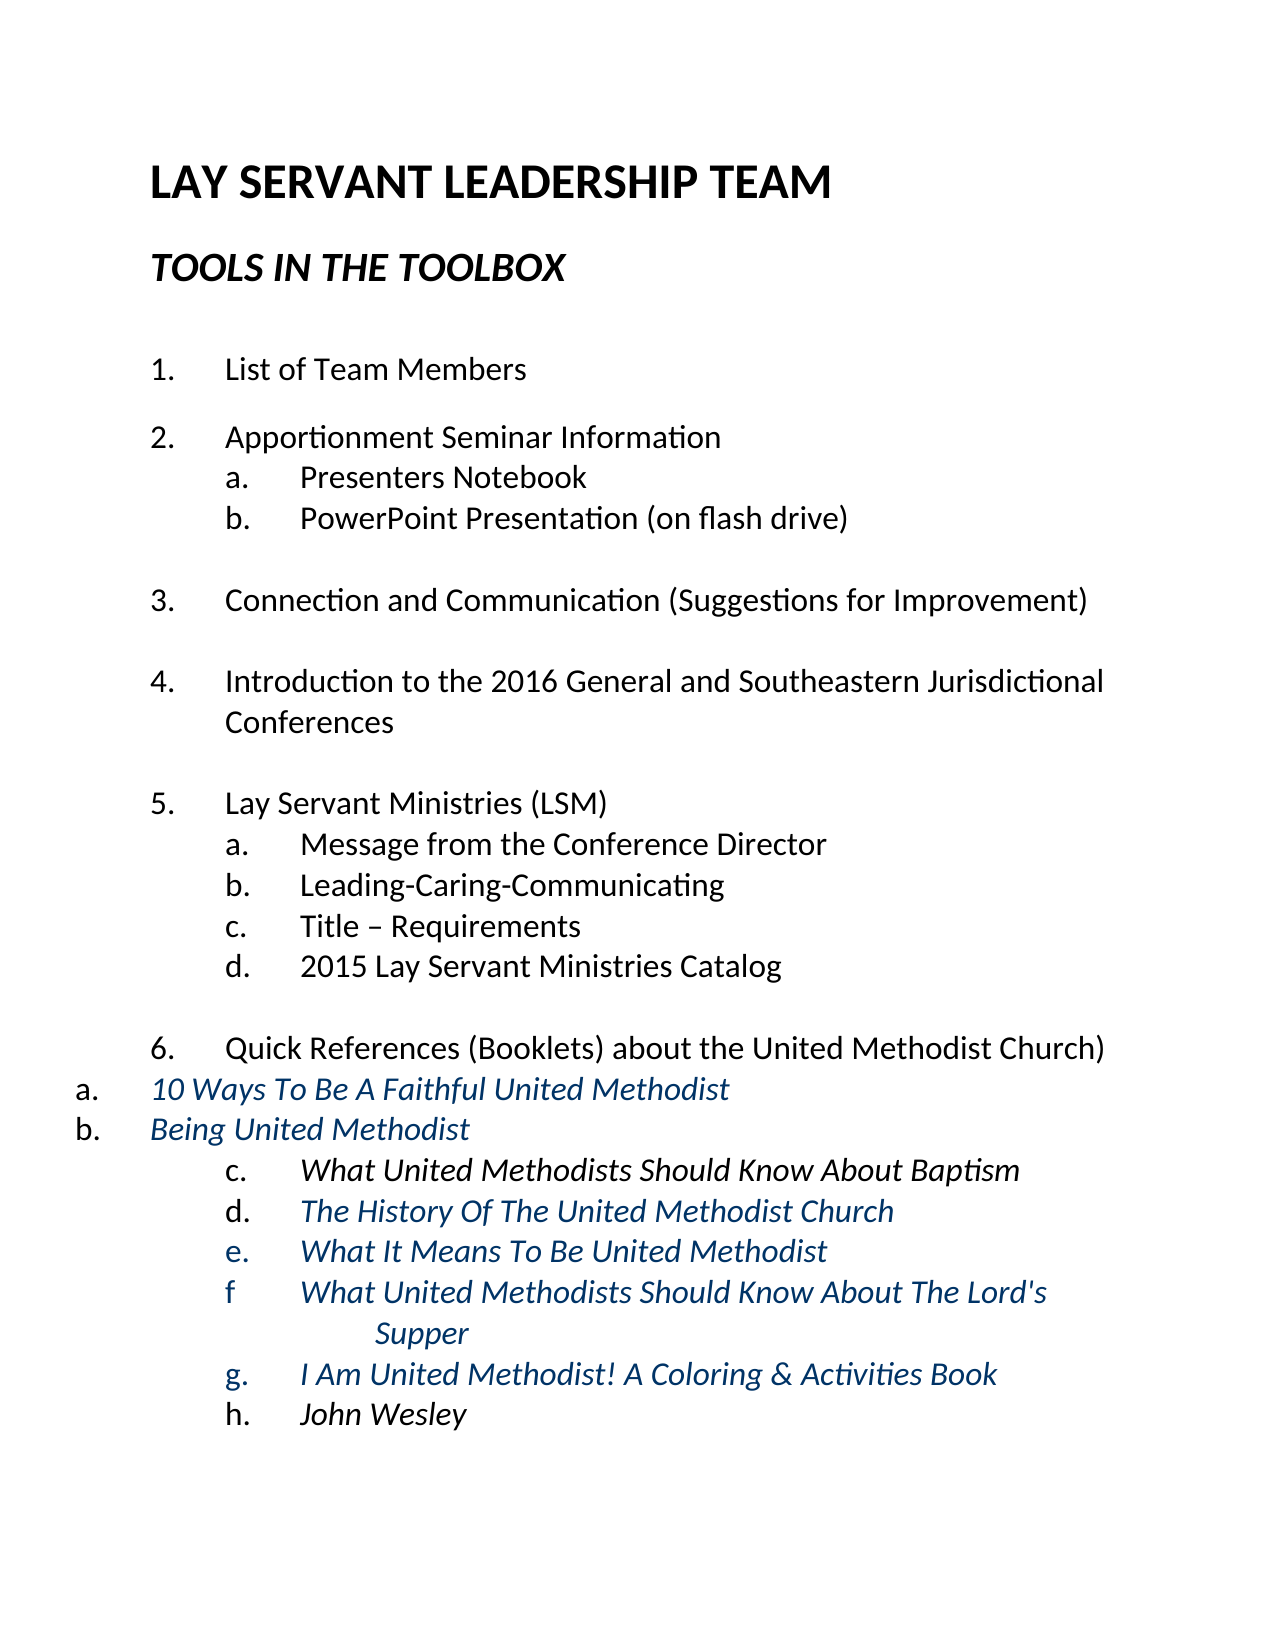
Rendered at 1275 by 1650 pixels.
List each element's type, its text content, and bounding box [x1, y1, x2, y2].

text b. PowerPoint Presentation (on flash drive) [150, 497, 1125, 538]
text 1. List of Team Members [150, 348, 1125, 389]
text e. What It Means To Be United Methodist [150, 1230, 1125, 1271]
text d. 2015 Lay Servant Ministries Catalog [150, 945, 1125, 986]
text TOOLS IN THE TOOLBOX [150, 241, 1125, 292]
text 2. Apportionment Seminar Information [150, 416, 1125, 457]
text d. The History Of The United Methodist Church [150, 1190, 1125, 1230]
text f What United Methodists Should Know About The Lord's Supper [150, 1271, 1125, 1353]
text h. John Wesley [150, 1393, 1125, 1434]
text 3. Connection and Communication (Suggestions for Improvement) [150, 579, 1125, 619]
text a. Message from the Conference Director [150, 823, 1125, 864]
text LAY SERVANT LEADERSHIP TEAM [150, 150, 1125, 211]
text 4. Introduction to the 2016 General and Southeastern Jurisdictional Conferences [150, 660, 1125, 742]
text g. I Am United Methodist! A Coloring & Activities Book [150, 1353, 1125, 1393]
text a. 10 Ways To Be A Faithful United Methodist [75, 1067, 1109, 1108]
text 5. Lay Servant Ministries (LSM) [150, 782, 1125, 823]
text b. Being United Methodist [75, 1108, 1109, 1149]
text a. Presenters Notebook [150, 457, 1125, 497]
text c. Title – Requirements [150, 904, 1125, 945]
text c. What United Methodists Should Know About Baptism [150, 1149, 1125, 1190]
text b. Leading-Caring-Communicating [150, 864, 1125, 904]
text 6. Quick References (Booklets) about the United Methodist Church) [150, 1027, 1125, 1067]
